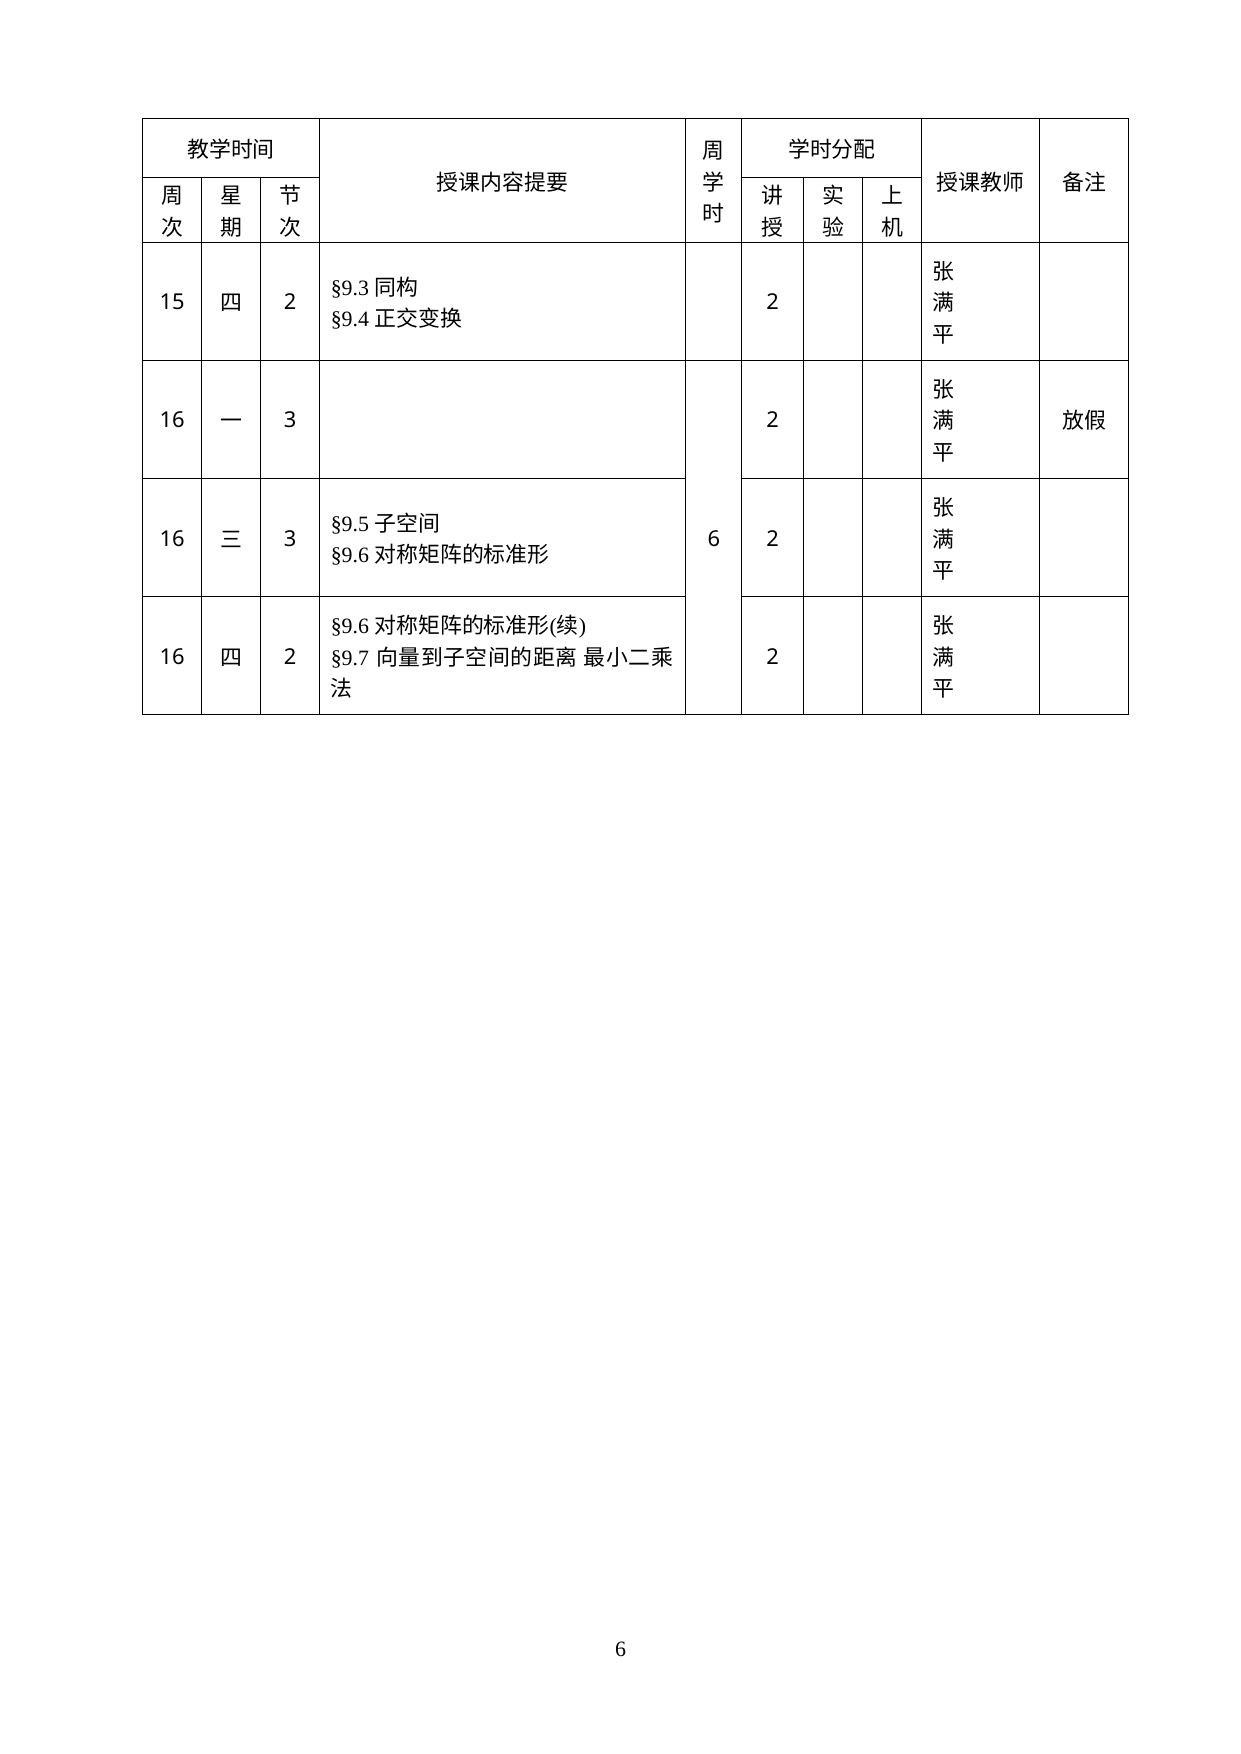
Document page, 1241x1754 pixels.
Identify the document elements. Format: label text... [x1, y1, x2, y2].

table_cell 张 满 平 [922, 597, 1039, 714]
table_cell 张 满 平 [922, 243, 1039, 360]
table_cell 2 [742, 597, 803, 714]
table_cell [1040, 597, 1128, 714]
table_cell [863, 479, 921, 596]
table_cell 星期 [202, 178, 260, 242]
table_cell [804, 361, 862, 478]
table_header 学时分配 [742, 119, 921, 177]
table_cell 讲授 [742, 178, 803, 242]
table_cell 6 [686, 361, 741, 714]
table_cell 一 [202, 361, 260, 478]
table_cell §9.6 对称矩阵的标准形(续) §9.7 向量到子空间的距离 最小二乘法 [320, 597, 685, 714]
table_cell 3 [261, 479, 319, 596]
table_cell 16 [143, 479, 201, 596]
table_cell [804, 597, 862, 714]
table_header 备注 [1040, 119, 1128, 242]
table_cell [863, 361, 921, 478]
table_cell §9.5 子空间 §9.6 对称矩阵的标准形 [320, 479, 685, 596]
table_cell 张 满 平 [922, 361, 1039, 478]
table_cell 节次 [261, 178, 319, 242]
table_cell 上机 [863, 178, 921, 242]
table_cell [804, 479, 862, 596]
table_cell [804, 243, 862, 360]
table_cell 3 [261, 361, 319, 478]
table_cell 三 [202, 479, 260, 596]
table_cell 四 [202, 243, 260, 360]
table_cell 2 [742, 361, 803, 478]
table_cell 放假 [1040, 361, 1128, 478]
table_cell [320, 361, 685, 478]
table_header 教学时间 [143, 119, 319, 177]
table_cell 16 [143, 361, 201, 478]
table_cell [863, 597, 921, 714]
table_cell 15 [143, 243, 201, 360]
table_cell [1040, 479, 1128, 596]
table_cell 2 [742, 243, 803, 360]
table_cell 2 [261, 243, 319, 360]
table_cell 张 满 平 [922, 479, 1039, 596]
table_cell 2 [261, 597, 319, 714]
table_cell [863, 243, 921, 360]
table_header 授课教师 [922, 119, 1039, 242]
table_header 授课内容提要 [320, 119, 685, 242]
table_cell 实验 [804, 178, 862, 242]
table_cell 16 [143, 597, 201, 714]
table_cell 四 [202, 597, 260, 714]
table_cell 2 [742, 479, 803, 596]
table_cell 周次 [143, 178, 201, 242]
table_cell [1040, 243, 1128, 360]
table_header 周学时 [686, 119, 741, 242]
table_cell §9.3 同构 §9.4 正交变换 [320, 243, 685, 360]
